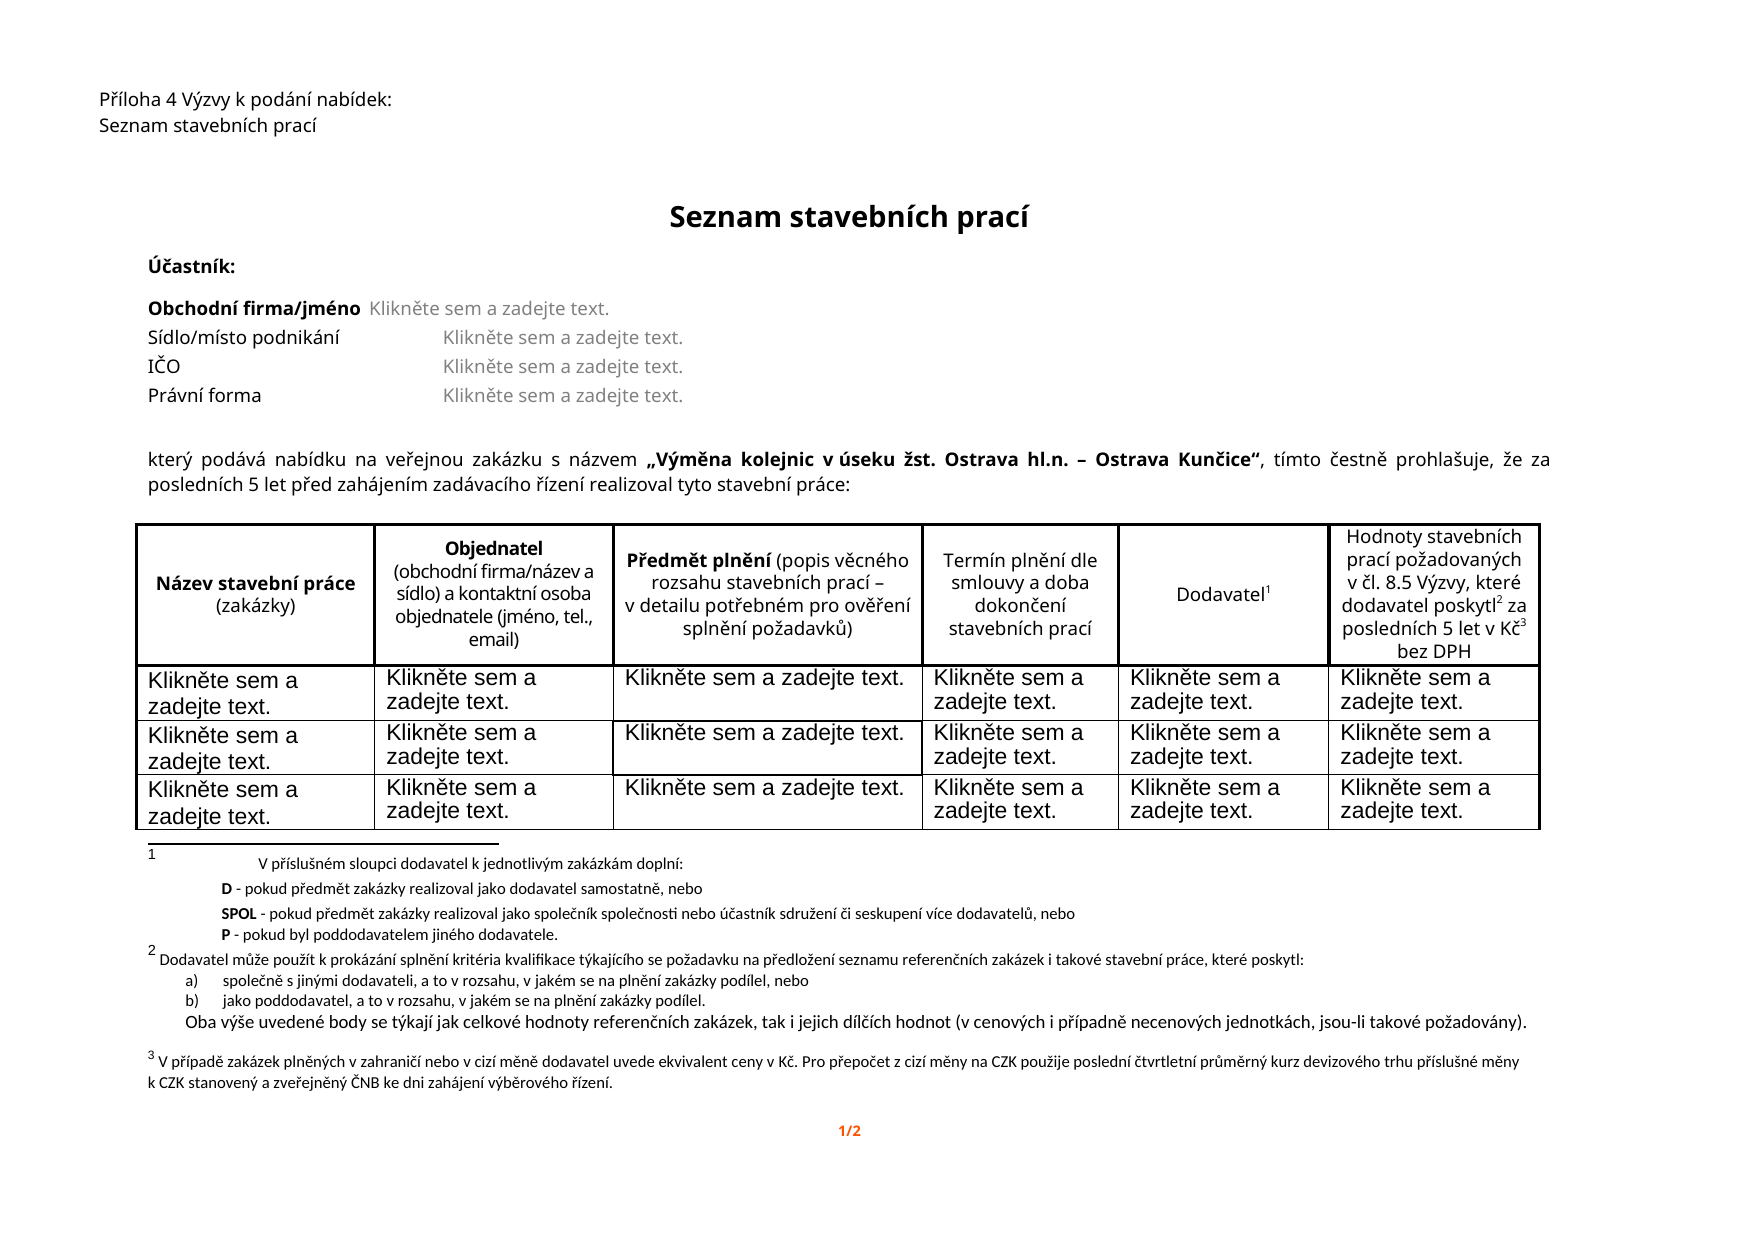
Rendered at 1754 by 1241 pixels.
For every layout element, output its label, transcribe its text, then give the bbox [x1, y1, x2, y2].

text IČO [148, 350, 1551, 379]
text Právní forma [148, 379, 1551, 408]
table_header Hodnoty stavebních prací požadovaných v čl. 8.5 Výzvy, které dodavatel poskytl za posledních 5 let v Kč bez DPH [1331, 526, 1538, 664]
text Sídlo/místo podnikání [148, 321, 1551, 350]
table_header Dodavatel [1120, 526, 1327, 664]
table_header Objednatel (obchodní firma/název a sídlo) a kontaktní osoba objednatele (jméno, tel., email) [376, 526, 612, 664]
title Seznam stavebních prací [148, 196, 1551, 236]
text který podává nabídku na veřejnou zakázku s názvem „Výměna kolejnic v úseku žst. Ostrava hl.n. – Ostrava Kunčice“, tímto čestně prohlašuje, že za posledních 5 let před zahájením zadávacího řízení realizoval tyto stavební práce: [148, 446, 1551, 497]
text Účastník: [148, 249, 1551, 279]
table_header Termín plnění dle smlouvy a doba dokončení stavebních prací [924, 526, 1117, 664]
text Obchodní firma/jméno [148, 292, 1551, 321]
table_header Název stavební práce (zakázky) [138, 526, 373, 664]
table_header Předmět plnění (popis věcného rozsahu stavebních prací – v detailu potřebném pro ověření splnění požadavků) [615, 526, 921, 664]
